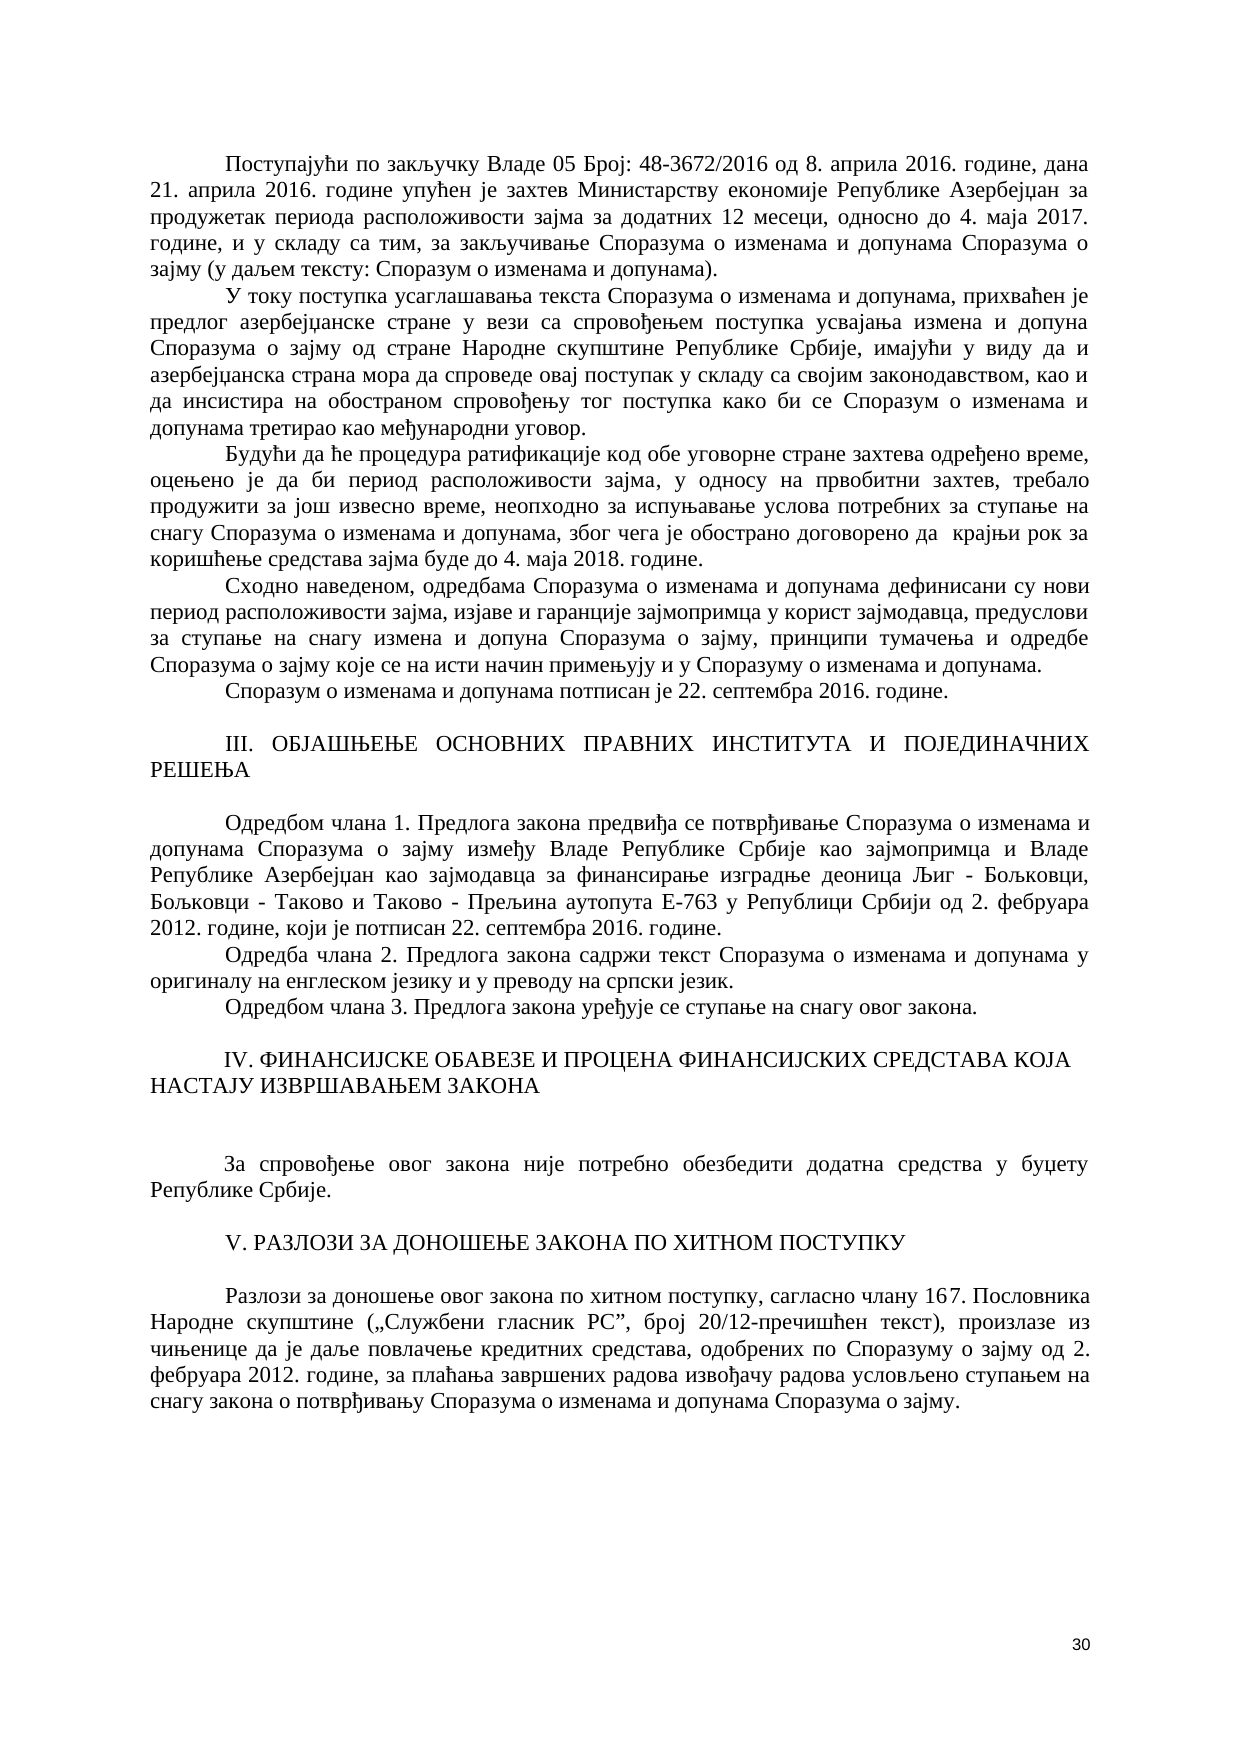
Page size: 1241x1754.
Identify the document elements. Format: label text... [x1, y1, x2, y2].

text Споразум о изменама и допунама потписан је 22. септембра 2016. године. [150, 677, 1090, 703]
text Будући да ће процедура ратификације код обе уговорне стране захтева одређено време, оцењено је да би период расположивости зајма, у односу на првобитни захтев, требало продужити за још извесно време, неопходно за испуњавање услова потребних за ступање на снагу Споразумa о изменама и допунама, због чега је обострано договорено да крајњи рок за коришћење средстава зајма буде до 4. маја 2018. године. [150, 440, 1090, 572]
text За спровођење овог закона није потребно обезбедити додатна средства у буџету Републике Србије. [150, 1150, 1090, 1203]
text Разлози за доношење овог закона по хитном поступку, сагласно члану 167. Пословника Народне скупштине („Службени гласник РС”, број 20/12-пречишћен текст), произлазе из чињенице да је даље повлачење кредитних средстава, одобрених по Споразуму о зајму од 2. фебруара 2012. године, за плаћања завршених радова извођачу радова условљено ступањем на снагу закона о потврђивању Споразума о изменама и допунама Споразума о зајму. [150, 1282, 1090, 1414]
text III. ОБЈАШЊЕЊЕ ОСНОВНИХ ПРАВНИХ ИНСТИТУТА И ПОЈЕДИНАЧНИХ РЕШЕЊА [150, 730, 1090, 782]
text Одредба члана 2. Предлога закона садржи текст Споразума о изменама и допунама у оригиналу на енглеском језику и у преводу на српски језик. [150, 941, 1090, 993]
text Поступајући по закључку Владе 05 Број: 48-3672/2016 од 8. априла 2016. године, дана 21. априла 2016. године упућен је захтев Министарству економије Републике Азербејџан за продужетак периода расположивости зајма за додатних 12 месеци, односно до 4. маја 2017. године, и у складу са тим, за закључивање Споразума о изменама и допунама Споразума о зајму (у даљем тексту: Споразум о изменама и допунама). [150, 150, 1090, 282]
text Одредбом члана 1. Предлога закона предвиђа се потврђивање Споразумa о изменама и допунама Споразумa о зајму између Владе Републике Србије као зајмопримца и Владе Републике Азербејџан као зајмодавца за финансирање изградње деоница Љиг - Бољковци, Бољковци - Таково и Таково - Прељина аутопута Е-763 у Републици Србији од 2. фебруара 2012. године, који је потписан 22. септембра 2016. године. [150, 809, 1090, 941]
text IV. ФИНАНСИЈСКЕ ОБАВЕЗЕ И ПРОЦЕНА ФИНАНСИЈСКИХ СРЕДСТАВА КОЈА НАСТАЈУ ИЗВРШАВАЊЕМ ЗАКОНА [150, 1046, 1090, 1099]
text У току поступка усаглашавања текста Споразума о изменама и допунама, прихваћен је предлог азербејџанске стране у вези са спровођењем поступка усвајања измена и допуна Споразума о зајму од стране Народне скупштине Републике Србије, имајући у виду да и азербејџанска страна мора да спроведе овај поступак у складу са својим законодавством, као и да инсистира на обостраном спровођењу тог поступка како би се Споразум о изменама и допунама третирао као међународни уговор. [150, 282, 1090, 440]
text V. РАЗЛОЗИ ЗА ДОНОШЕЊЕ ЗАКОНА ПО ХИТНОМ ПОСТУПКУ [150, 1229, 1090, 1256]
text Одредбом члана 3. Предлога закона уређује се ступање на снагу овог закона. [150, 993, 1090, 1020]
text Сходно наведеном, одредбама Споразума о изменама и допунама дефинисани су нови период расположивости зајма, изјаве и гаранције зајмопримца у корист зајмодавца, предуслови за ступање на снагу измена и допуна Споразума о зајму, принципи тумачења и одредбе Споразума о зајму које се на исти начин примењују и у Споразуму о изменама и допунама. [150, 572, 1090, 677]
